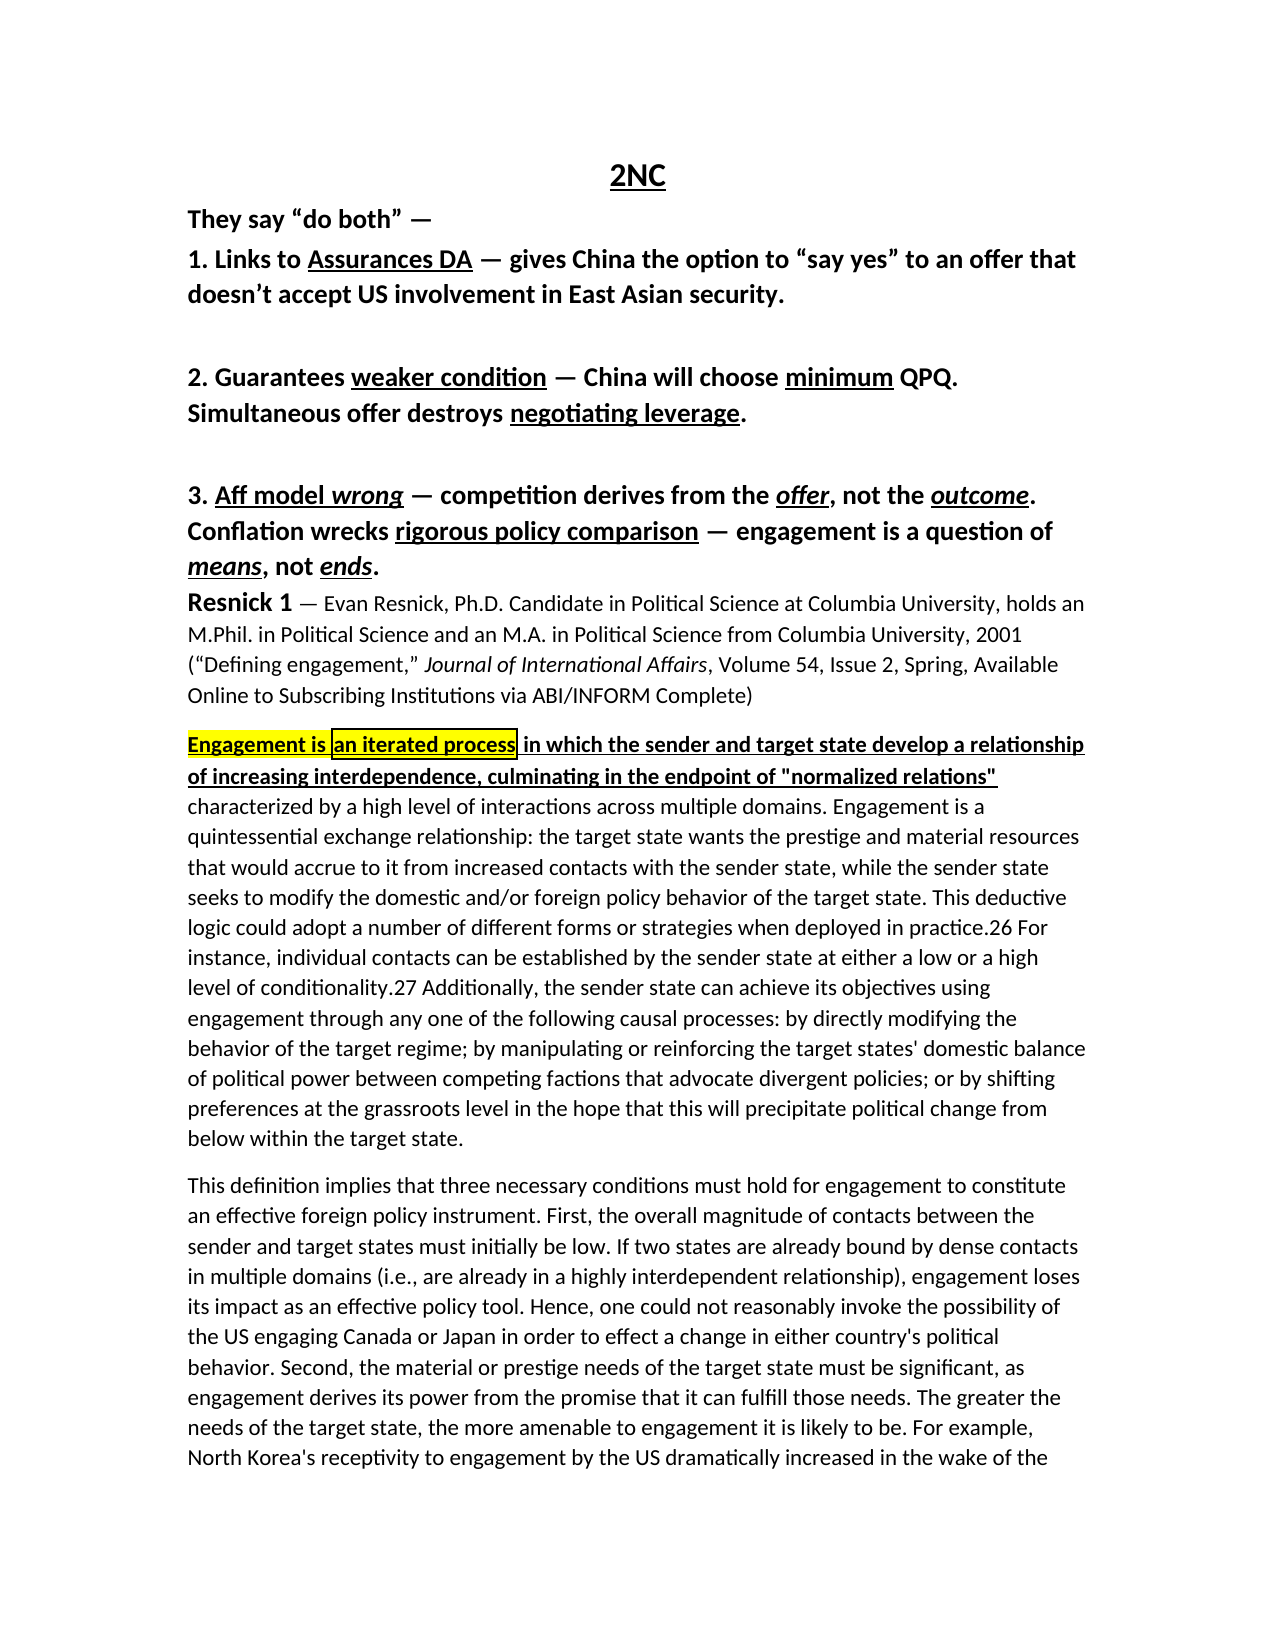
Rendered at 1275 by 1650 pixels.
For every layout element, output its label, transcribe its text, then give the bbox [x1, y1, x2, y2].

subtitle 3. Aff model wrong — competition derives from the offer, not the outcome. Conflation wrecks rigorous policy comparison — engagement is a question of means, not ends. [187, 478, 1087, 583]
subtitle They say “do both” — [187, 202, 1087, 235]
subtitle 1. Links to Assurances DA — gives China the option to “say yes” to an offer that doesn’t accept US involvement in East Asian security. [187, 242, 1087, 311]
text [187, 1171, 1087, 1471]
subtitle 2. Guarantees weaker condition — China will choose minimum QPQ. Simultaneous offer destroys negotiating leverage. [187, 360, 1087, 429]
text Resnick 1 — Evan Resnick, Ph.D. Candidate in Political Science at Columbia University, holds an M.Phil. in Political Science and an M.A. in Political Science from Columbia University, 2001 (“Defining engagement,” Journal of International Affairs, Volume 54, Issue 2, Spring, Available Online to Subscribing Institutions via ABI/INFORM Complete) [187, 585, 1087, 709]
subtitle 2NC [187, 154, 1087, 195]
text Engagement is an iterated process in which the sender and target state develop a relationship of increasing interdependence, culminating in the endpoint of "normalized relations" characterized by a high level of interactions across multiple domains. Engagement is a quintessential exchange relationship: the target state wants the prestige and material resources that would accrue to it from increased contacts with the sender state, while the sender state seeks to modify the domestic and/or foreign policy behavior of the target state. This deductive logic could adopt a number of different forms or strategies when deployed in practice.26 For instance, individual contacts can be established by the sender state at either a low or a high level of conditionality.27 Additionally, the sender state can achieve its objectives using engagement through any one of the following causal processes: by directly modifying the behavior of the target regime; by manipulating or reinforcing the target states' domestic balance of political power between competing factions that advocate divergent policies; or by shifting preferences at the grassroots level in the hope that this will precipitate political change from below within the target state. [187, 728, 1087, 1153]
